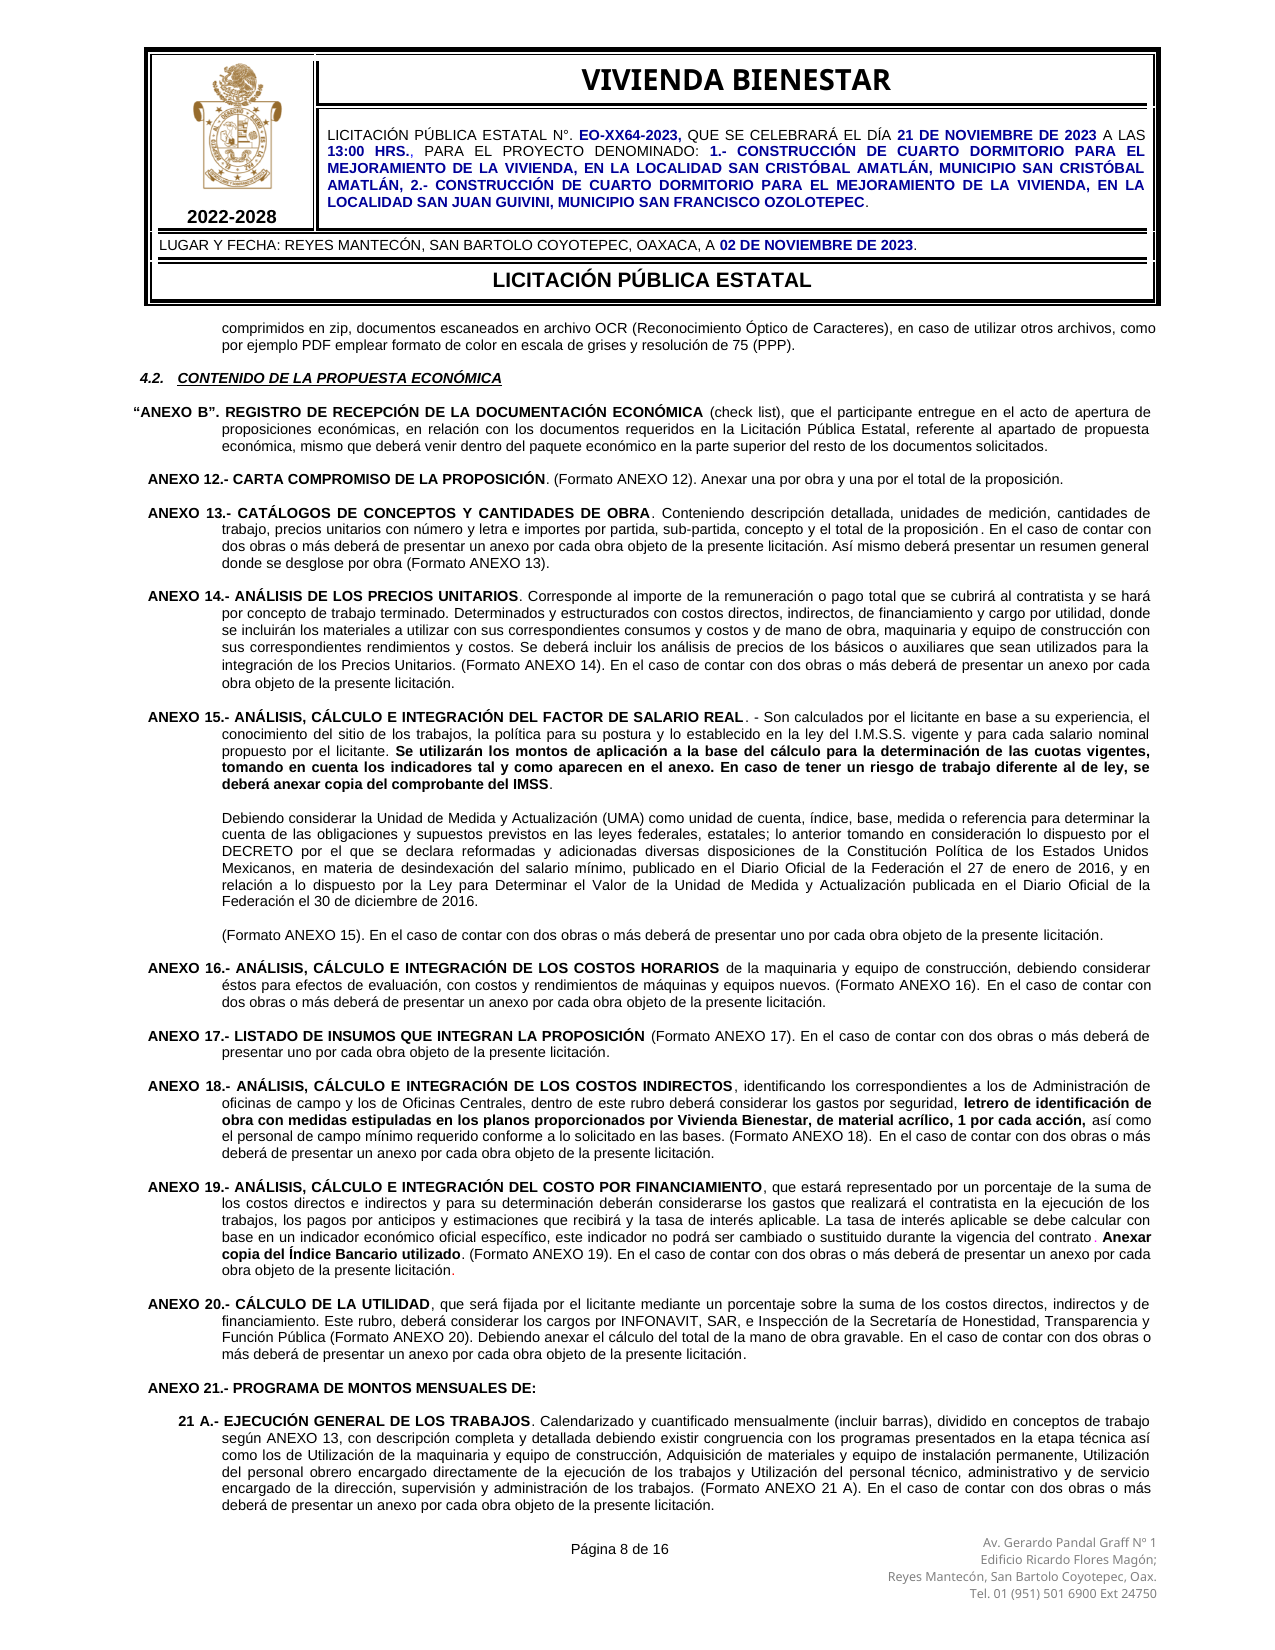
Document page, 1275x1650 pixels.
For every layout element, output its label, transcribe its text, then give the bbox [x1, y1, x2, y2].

text ANEXO 13.- CATÁLOGOS DE CONCEPTOS Y CANTIDADES DE OBRA. Conteniendo descripción detallada, unidades de medición, cantidades de trabajo, precios unitarios con número y letra e importes por partida, sub-partida, concepto y el total de la proposición. En el caso de contar con dos obras o más deberá de presentar un anexo por cada obra objeto de la presente licitación. Así mismo deberá presentar un resumen general donde se desglose por obra (Formato ANEXO 13). [148, 504, 1152, 571]
text ANEXO 19.- ANÁLISIS, CÁLCULO E INTEGRACIÓN DEL COSTO POR FINANCIAMIENTO, que estará representado por un porcentaje de la suma de los costos directos e indirectos y para su determinación deberán considerarse los gastos que realizará el contratista en la ejecución de los trabajos, los pagos por anticipos y estimaciones que recibirá y la tasa de interés aplicable. La tasa de interés aplicable se debe calcular con base en un indicador económico oficial específico, este indicador no podrá ser cambiado o sustituido durante la vigencia del contrato. Anexar copia del Índice Bancario utilizado. (Formato ANEXO 19). En el caso de contar con dos obras o más deberá de presentar un anexo por cada obra objeto de la presente licitación. [148, 1178, 1152, 1279]
picture [187, 59, 285, 188]
text ANEXO 12.- CARTA COMPROMISO DE LA PROPOSICIÓN. (Formato ANEXO 12). Anexar una por obra y una por el total de la proposición. [148, 471, 1152, 487]
text ANEXO 20.- CÁLCULO DE LA UTILIDAD, que será fijada por el licitante mediante un porcentaje sobre la suma de los costos directos, indirectos y de financiamiento. Este rubro, deberá considerar los cargos por INFONAVIT, SAR, e Inspección de la Secretaría de Honestidad, Transparencia y Función Pública (Formato ANEXO 20). Debiendo anexar el cálculo del total de la mano de obra gravable. En el caso de contar con dos obras o más deberá de presentar un anexo por cada obra objeto de la presente licitación. [148, 1296, 1152, 1363]
text ANEXO 16.- ANÁLISIS, CÁLCULO E INTEGRACIÓN DE LOS COSTOS HORARIOS de la maquinaria y equipo de construcción, debiendo considerar éstos para efectos de evaluación, con costos y rendimientos de máquinas y equipos nuevos. (Formato ANEXO 16). En el caso de contar con dos obras o más deberá de presentar un anexo por cada obra objeto de la presente licitación. [148, 960, 1152, 1011]
text Debiendo considerar la Unidad de Medida y Actualización (UMA) como unidad de cuenta, índice, base, medida o referencia para determinar la cuenta de las obligaciones y supuestos previstos en las leyes federales, estatales; lo anterior tomando en consideración lo dispuesto por el DECRETO por el que se declara reformadas y adicionadas diversas disposiciones de la Constitución Política de los Estados Unidos Mexicanos, en materia de desindexación del salario mínimo, publicado en el Diario Oficial de la Federación el 27 de enero de 2016, y en relación a lo dispuesto por la Ley para Determinar el Valor de la Unidad de Medida y Actualización publicada en el Diario Oficial de la Federación el 30 de diciembre de 2016. [222, 809, 1152, 910]
text ANEXO 18.- ANÁLISIS, CÁLCULO E INTEGRACIÓN DE LOS COSTOS INDIRECTOS, identificando los correspondientes a los de Administración de oficinas de campo y los de Oficinas Centrales, dentro de este rubro deberá considerar los gastos por seguridad, letrero de identificación de obra con medidas estipuladas en los planos proporcionados por Vivienda Bienestar, de material acrílico, 1 por cada acción, así como el personal de campo mínimo requerido conforme a lo solicitado en las bases. (Formato ANEXO 18). En el caso de contar con dos obras o más deberá de presentar un anexo por cada obra objeto de la presente licitación. [148, 1078, 1152, 1161]
list CONTENIDO DE LA PROPUESTA ECONÓMICA [140, 370, 1152, 387]
text ANEXO 17.- LISTADO DE INSUMOS QUE INTEGRAN LA PROPOSICIÓN (Formato ANEXO 17). En el caso de contar con dos obras o más deberá de presentar uno por cada obra objeto de la presente licitación. [148, 1027, 1152, 1061]
text ANEXO 15.- ANÁLISIS, CÁLCULO E INTEGRACIÓN DEL FACTOR DE SALARIO REAL. - Son calculados por el licitante en base a su experiencia, el conocimiento del sitio de los trabajos, la política para su postura y lo establecido en la ley del I.M.S.S. vigente y para cada salario nominal propuesto por el licitante. Se utilizarán los montos de aplicación a la base del cálculo para la determinación de las cuotas vigentes, tomando en cuenta los indicadores tal y como aparecen en el anexo. En caso de tener un riesgo de trabajo diferente al de ley, se deberá anexar copia del comprobante del IMSS. [148, 709, 1152, 792]
text “ANEXO B”. REGISTRO DE RECEPCIÓN DE LA DOCUMENTACIÓN ECONÓMICA (check list), que el participante entregue en el acto de apertura de proposiciones económicas, en relación con los documentos requeridos en la Licitación Pública Estatal, referente al apartado de propuesta económica, mismo que deberá venir dentro del paquete económico en la parte superior del resto de los documentos solicitados. [133, 404, 1152, 454]
text ANEXO 21.- PROGRAMA DE MONTOS MENSUALES DE: [148, 1379, 1157, 1396]
text (Formato ANEXO 15). En el caso de contar con dos obras o más deberá de presentar uno por cada obra objeto de la presente licitación. [222, 927, 1152, 943]
text ANEXO 14.- ANÁLISIS DE LOS PRECIOS UNITARIOS. Corresponde al importe de la remuneración o pago total que se cubrirá al contratista y se hará por concepto de trabajo terminado. Determinados y estructurados con costos directos, indirectos, de financiamiento y cargo por utilidad, donde se incluirán los materiales a utilizar con sus correspondientes consumos y costos y de mano de obra, maquinaria y equipo de construcción con sus correspondientes rendimientos y costos. Se deberá incluir los análisis de precios de los básicos o auxiliares que sean utilizados para la integración de los Precios Unitarios. (Formato ANEXO 14). En el caso de contar con dos obras o más deberá de presentar un anexo por cada obra objeto de la presente licitación. [148, 588, 1152, 692]
text 21 A.- EJECUCIÓN GENERAL DE LOS TRABAJOS. Calendarizado y cuantificado mensualmente (incluir barras), dividido en conceptos de trabajo según ANEXO 13, con descripción completa y detallada debiendo existir congruencia con los programas presentados en la etapa técnica así como los de Utilización de la maquinaria y equipo de construcción, Adquisición de materiales y equipo de instalación permanente, Utilización del personal obrero encargado directamente de la ejecución de los trabajos y Utilización del personal técnico, administrativo y de servicio encargado de la dirección, supervisión y administración de los trabajos. (Formato ANEXO 21 A). En el caso de contar con dos obras o más deberá de presentar un anexo por cada obra objeto de la presente licitación. [148, 1413, 1152, 1514]
